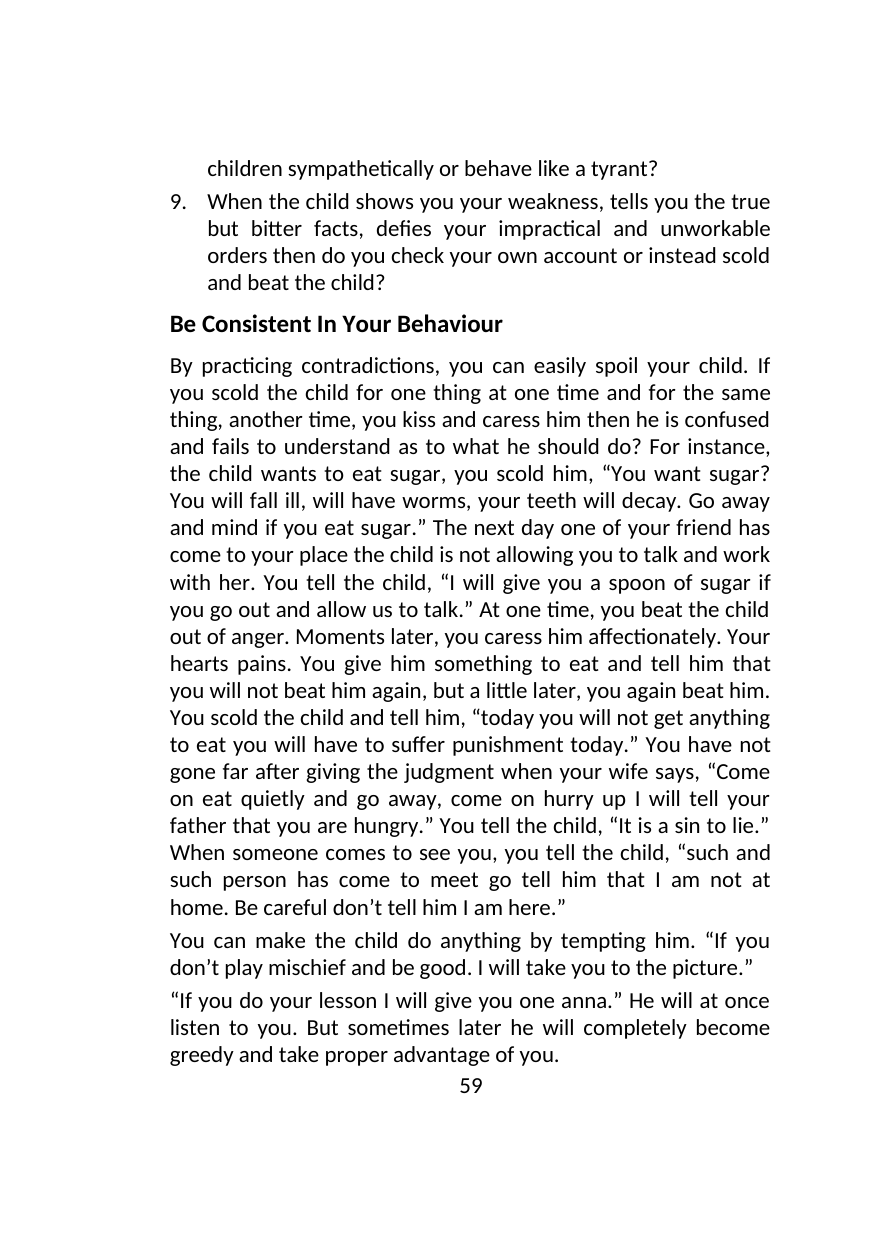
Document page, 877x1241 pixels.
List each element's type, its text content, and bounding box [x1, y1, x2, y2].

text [169, 154, 772, 182]
text “If you do your lesson I will give you one anna.” He will at once listen to you. But sometimes later he will completely become greedy and take proper advantage of you. [169, 987, 772, 1068]
text You can make the child do anything by tempting him. “If you don’t play mischief and be good. I will take you to the picture.” [169, 927, 772, 981]
subtitle Be Consistent In Your Behaviour [169, 309, 772, 339]
text 9. When the child shows you your weakness, tells you the true but bitter facts, defies your impractical and unworkable orders then do you check your own account or instead scold and beat the child? [169, 188, 772, 296]
text By practicing contradictions, you can easily spoil your child. If you scold the child for one thing at one time and for the same thing, another time, you kiss and caress him then he is confused and fails to understand as to what he should do? For instance, the child wants to eat sugar, you scold him, “You want sugar? You will fall ill, will have worms, your teeth will decay. Go away and mind if you eat sugar.” The next day one of your friend has come to your place the child is not allowing you to talk and work with her. You tell the child, “I will give you a spoon of sugar if you go out and allow us to talk.” At one time, you beat the child out of anger. Moments later, you caress him affectionately. Your hearts pains. You give him something to eat and tell him that you will not beat him again, but a little later, you again beat him. You scold the child and tell him, “today you will not get anything to eat you will have to suffer punishment today.” You have not gone far after giving the judgment when your wife says, “Come on eat quietly and go away, come on hurry up I will tell your father that you are hungry.” You tell the child, “It is a sin to lie.” When someone comes to see you, you tell the child, “such and such person has come to meet go tell him that I am not at home. Be careful don’t tell him I am here.” [169, 352, 772, 920]
